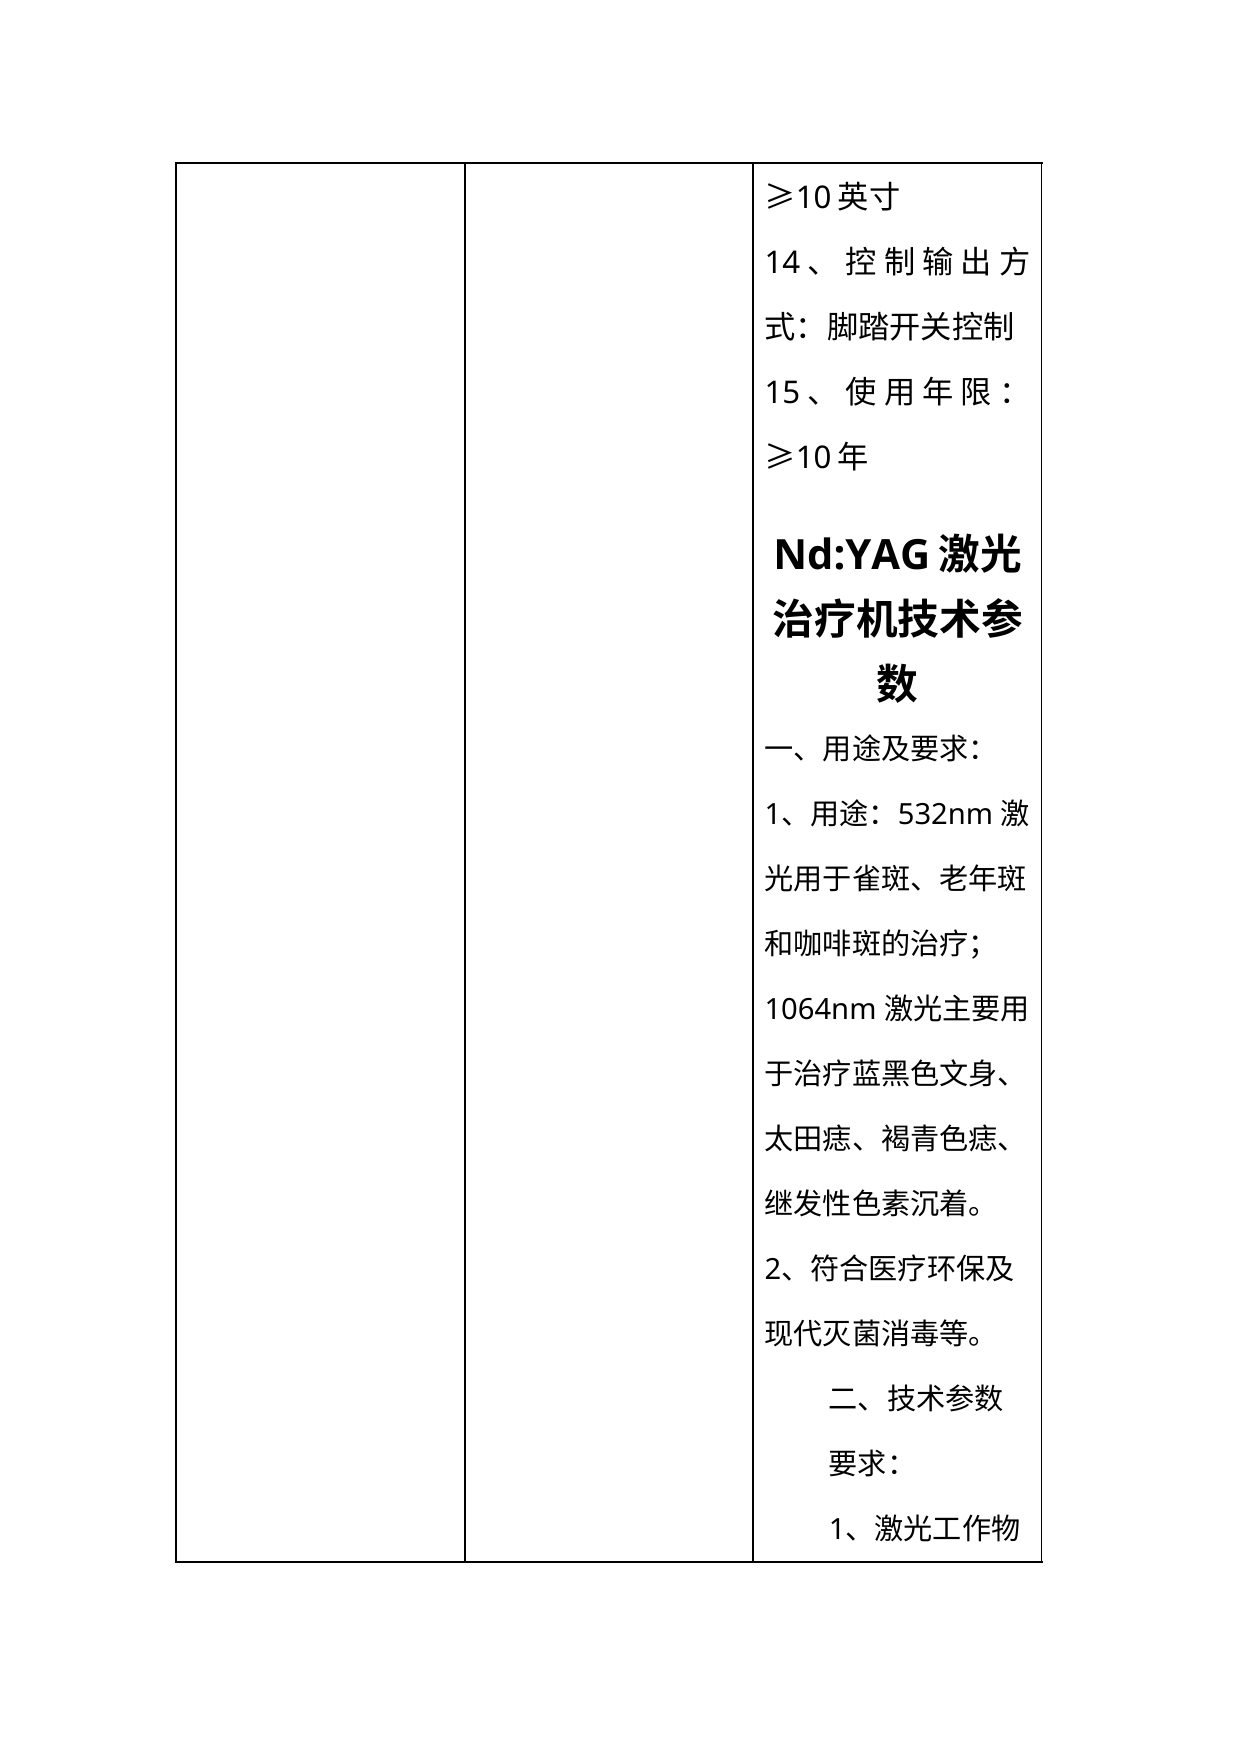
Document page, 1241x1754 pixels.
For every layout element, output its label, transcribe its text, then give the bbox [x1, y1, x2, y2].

table_cell [466, 164, 752, 1561]
table_cell 1 [177, 164, 464, 1561]
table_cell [754, 164, 1041, 1561]
